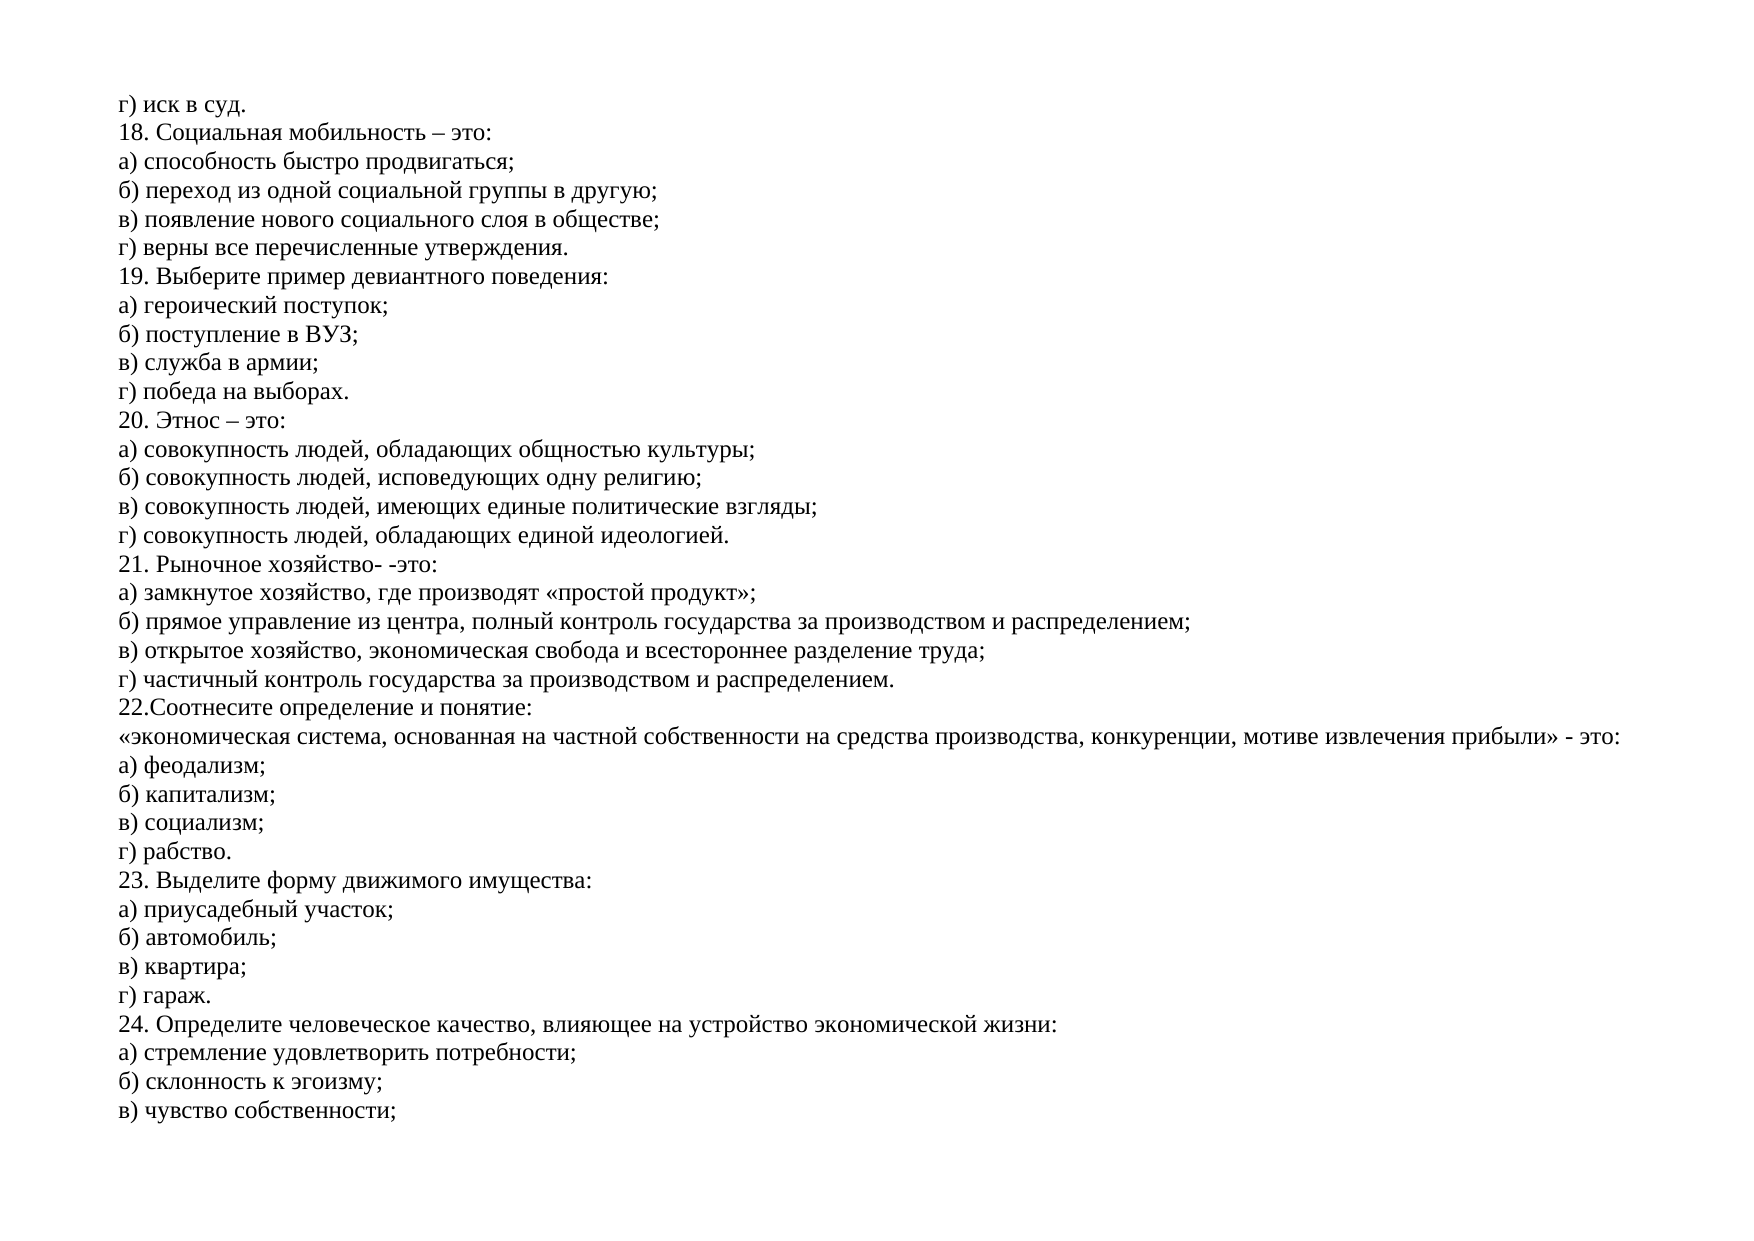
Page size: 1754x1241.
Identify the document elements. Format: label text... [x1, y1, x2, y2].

text г) иск в суд. [118, 89, 1636, 117]
text в) квартира; [118, 951, 1636, 980]
text в) открытое хозяйство, экономическая свобода и всестороннее разделение труда; [118, 635, 1636, 664]
text г) победа на выборах. [118, 376, 1636, 405]
text а) совокупность людей, обладающих общностью культуры; [118, 434, 1636, 462]
text г) гараж. [118, 980, 1636, 1009]
text в) совокупность людей, имеющих единые политические взгляды; [118, 491, 1636, 520]
text 24. Определите человеческое качество, влияющее на устройство экономической жизни: [118, 1009, 1636, 1037]
text б) поступление в ВУЗ; [118, 319, 1636, 347]
text г) совокупность людей, обладающих единой идеологией. [118, 520, 1636, 549]
text а) способность быстро продвигаться; [118, 146, 1636, 175]
text а) феодализм; [118, 750, 1636, 779]
text 19. Выберите пример девиантного поведения: [118, 261, 1636, 290]
text б) прямое управление из центра, полный контроль государства за производством и распределением; [118, 606, 1636, 635]
text 23. Выделите форму движимого имущества: [118, 865, 1636, 894]
text б) совокупность людей, исповедующих одну религию; [118, 462, 1636, 491]
text б) переход из одной социальной группы в другую; [118, 175, 1636, 204]
text в) появление нового социального слоя в обществе; [118, 204, 1636, 232]
text а) замкнутое хозяйство, где производят «простой продукт»; [118, 577, 1636, 606]
text б) склонность к эгоизму; [118, 1066, 1636, 1095]
text 21. Рыночное хозяйство- -это: [118, 549, 1636, 577]
text б) автомобиль; [118, 922, 1636, 951]
text г) верны все перечисленные утверждения. [118, 232, 1636, 261]
text в) чувство собственности; [118, 1095, 1636, 1124]
text в) социализм; [118, 807, 1636, 836]
text «экономическая система, основанная на частной собственности на средства производства, конкуренции, мотиве извлечения прибыли» - это: [118, 721, 1636, 750]
text 22.Соотнесите определение и понятие: [118, 692, 1636, 721]
text 18. Социальная мобильность – это: [118, 117, 1636, 146]
text а) стремление удовлетворить потребности; [118, 1037, 1636, 1066]
text в) служба в армии; [118, 347, 1636, 376]
text г) частичный контроль государства за производством и распределением. [118, 664, 1636, 692]
text г) рабство. [118, 836, 1636, 865]
text б) капитализм; [118, 779, 1636, 807]
text а) героический поступок; [118, 290, 1636, 319]
text 20. Этнос – это: [118, 405, 1636, 434]
text а) приусадебный участок; [118, 894, 1636, 922]
